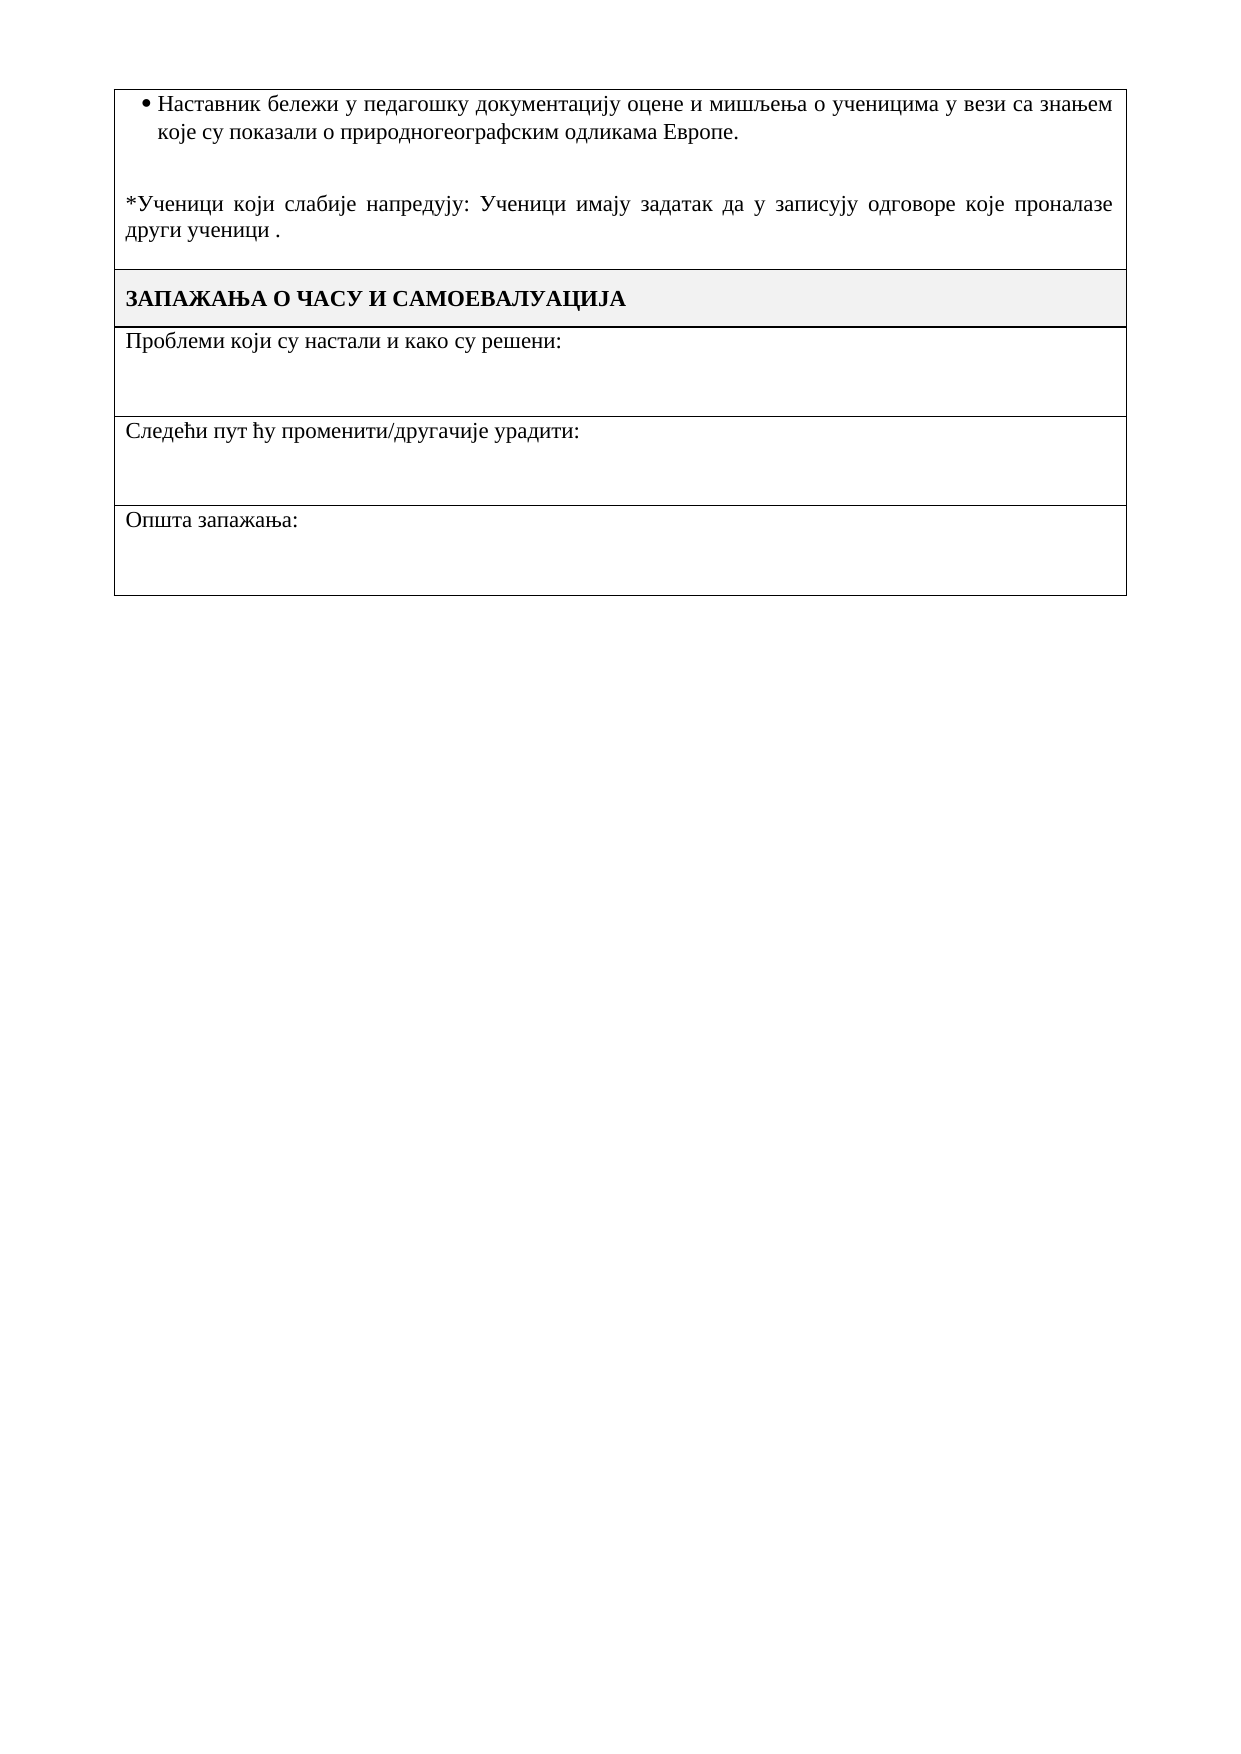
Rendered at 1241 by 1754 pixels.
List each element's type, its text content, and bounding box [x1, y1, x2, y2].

table_cell Проблеми који су настали и како су решени: [115, 328, 1126, 416]
table_cell Општа запажања: [115, 506, 1126, 595]
table_cell Следећи пут ћу променити/другачије урадити: [115, 417, 1126, 505]
table_cell ЗАПАЖАЊА О ЧАСУ И САМОЕВАЛУАЦИЈА [115, 270, 1126, 326]
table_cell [115, 90, 1126, 269]
